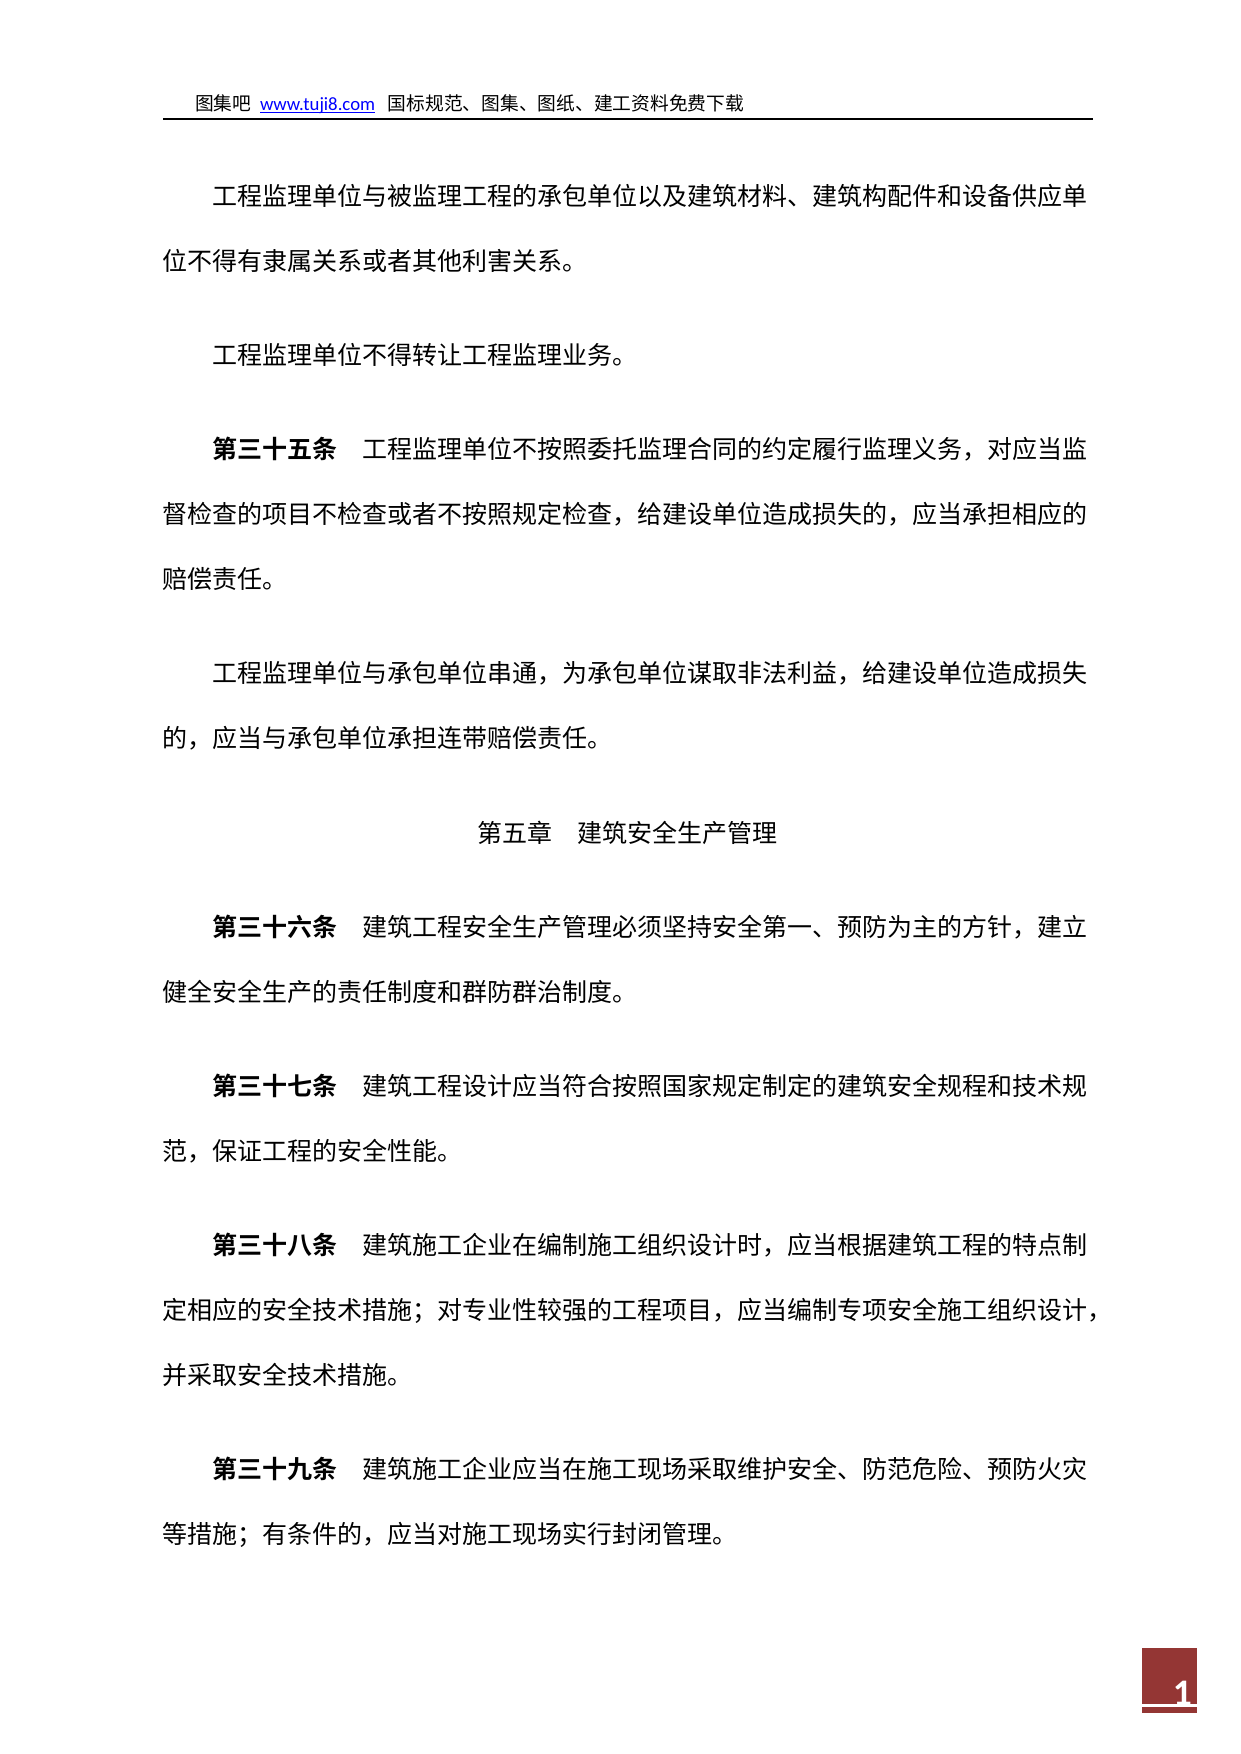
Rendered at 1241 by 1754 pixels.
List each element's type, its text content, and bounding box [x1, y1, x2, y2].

text 第三十六条 建筑工程安全生产管理必须坚持安全第一、预防为主的方针，建立健全安全生产的责任制度和群防群治制度。 [162, 893, 1093, 1023]
text 工程监理单位不得转让工程监理业务。 [162, 321, 1093, 386]
text 第五章 建筑安全生产管理 [162, 799, 1093, 864]
text 第三十九条 建筑施工企业应当在施工现场采取维护安全、防范危险、预防火灾等措施；有条件的，应当对施工现场实行封闭管理。 [162, 1435, 1093, 1565]
text 第三十八条 建筑施工企业在编制施工组织设计时，应当根据建筑工程的特点制定相应的安全技术措施；对专业性较强的工程项目，应当编制专项安全施工组织设计，并采取安全技术措施。 [162, 1211, 1093, 1406]
text 工程监理单位与承包单位串通，为承包单位谋取非法利益，给建设单位造成损失的，应当与承包单位承担连带赔偿责任。 [162, 639, 1093, 769]
text 工程监理单位与被监理工程的承包单位以及建筑材料、建筑构配件和设备供应单位不得有隶属关系或者其他利害关系。 [162, 162, 1093, 292]
text 第三十五条 工程监理单位不按照委托监理合同的约定履行监理义务，对应当监督检查的项目不检查或者不按照规定检查，给建设单位造成损失的，应当承担相应的赔偿责任。 [162, 415, 1093, 610]
text 第三十七条 建筑工程设计应当符合按照国家规定制定的建筑安全规程和技术规范，保证工程的安全性能。 [162, 1052, 1093, 1182]
